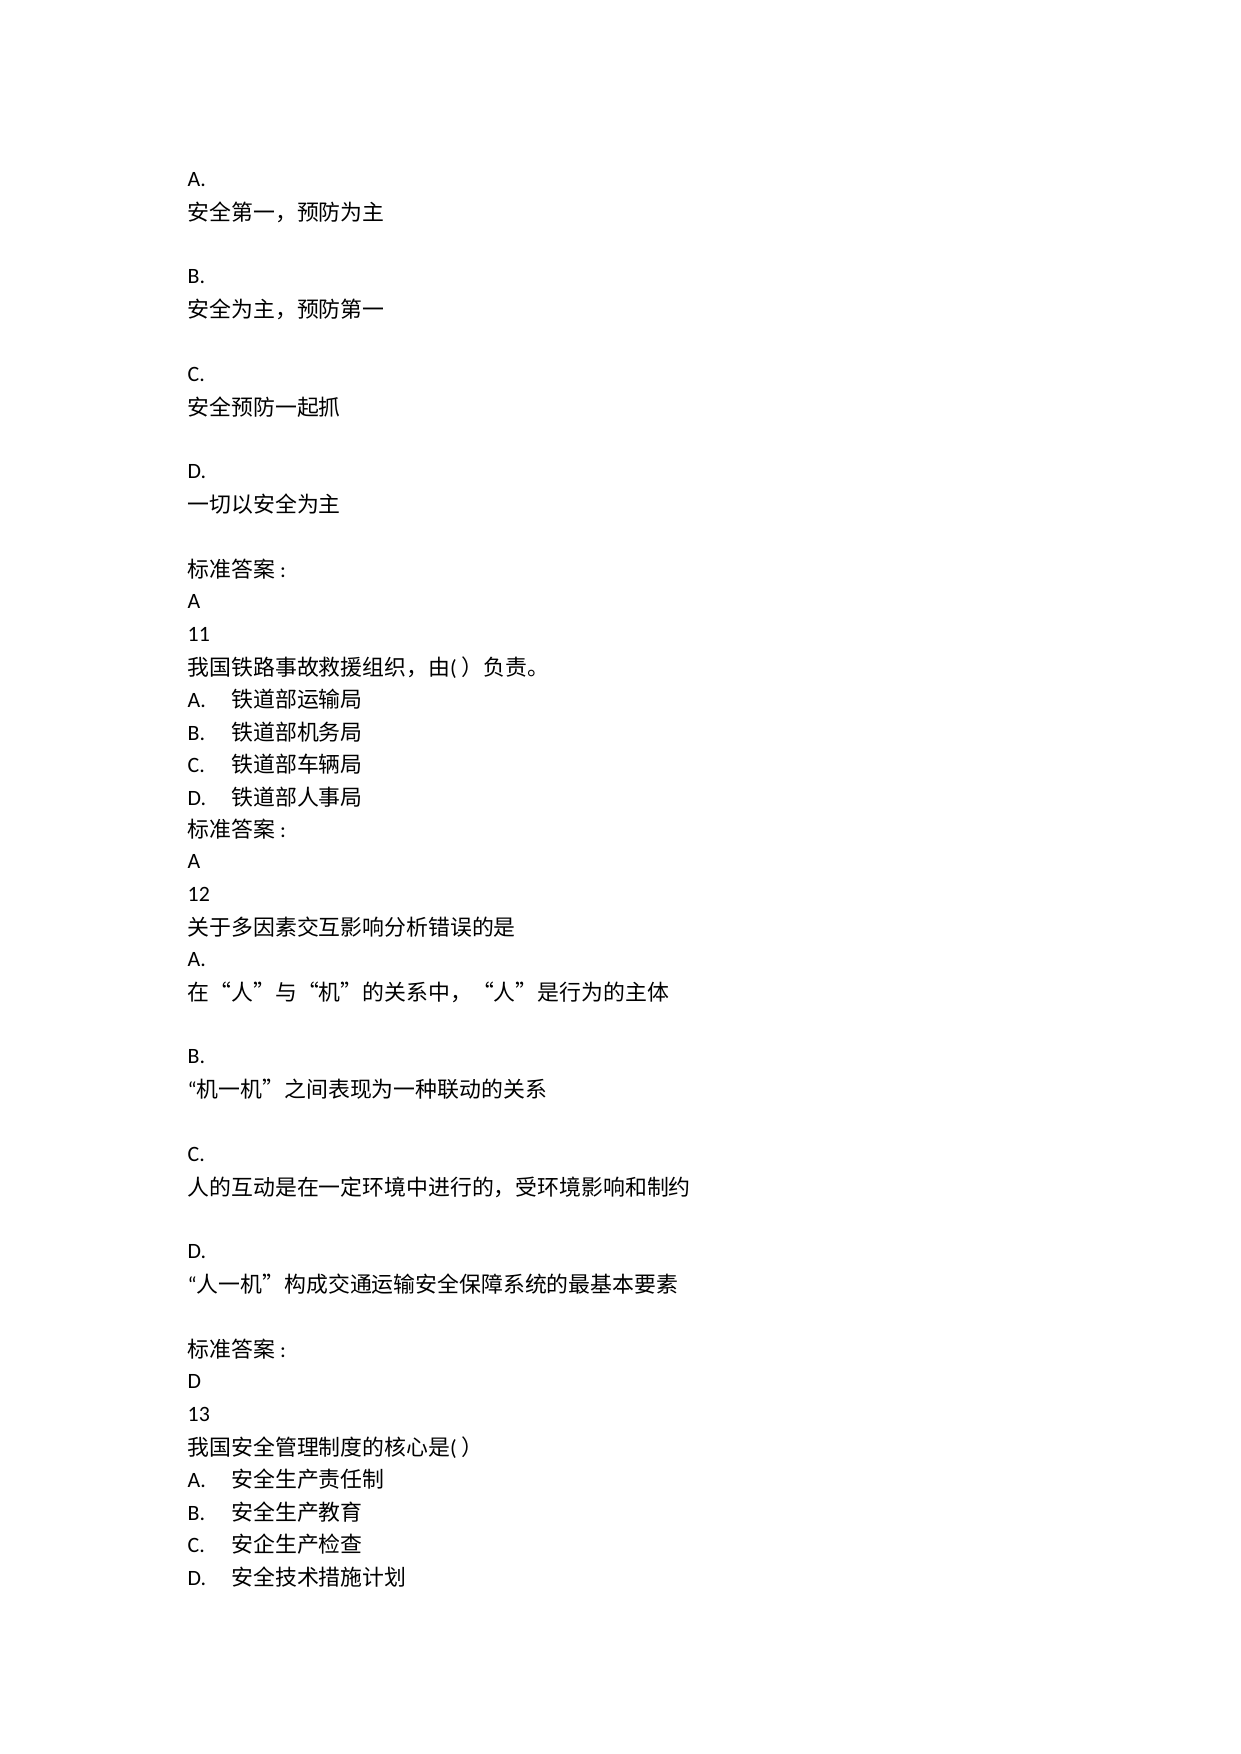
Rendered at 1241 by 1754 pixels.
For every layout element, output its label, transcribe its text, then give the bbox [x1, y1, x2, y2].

list “机一机”之间表现为一种联动的关系 [187, 1072, 1053, 1104]
list D. 安全技术措施计划 [187, 1559, 1053, 1592]
list 我国铁路事故救援组织，由( ）负责。 [187, 649, 1053, 682]
list 安全第一，预防为主 [187, 194, 1053, 227]
list A. 铁道部运输局 [187, 682, 1053, 714]
list B. [187, 259, 1053, 292]
list 关于多因素交互影响分析错误的是 [187, 909, 1053, 942]
list C. [187, 1137, 1053, 1169]
list B. [187, 1039, 1053, 1072]
list D [187, 1364, 1053, 1397]
list D. [187, 1234, 1053, 1267]
list D. [187, 454, 1053, 487]
list C. 安企生产检查 [187, 1527, 1053, 1559]
list 安全预防一起抓 [187, 389, 1053, 422]
list A. 安全生产责任制 [187, 1462, 1053, 1494]
list 我国安全管理制度的核心是( ） [187, 1429, 1053, 1462]
list A. [187, 942, 1053, 974]
list 安全为主，预防第一 [187, 292, 1053, 324]
list C. [187, 357, 1053, 389]
list 12 [187, 877, 1053, 909]
list 13 [187, 1397, 1053, 1429]
list 11 [187, 617, 1053, 649]
list B. 铁道部机务局 [187, 714, 1053, 747]
list 标准答案 : [187, 812, 1053, 844]
list A [187, 844, 1053, 877]
list A. [187, 162, 1053, 194]
list C. 铁道部车辆局 [187, 747, 1053, 779]
list 人的互动是在一定环境中进行的，受环境影响和制约 [187, 1169, 1053, 1202]
list B. 安全生产教育 [187, 1494, 1053, 1527]
list 一切以安全为主 [187, 487, 1053, 519]
list 在“人”与“机”的关系中，“人”是行为的主体 [187, 974, 1053, 1007]
list “人一机”构成交通运输安全保障系统的最基本要素 [187, 1267, 1053, 1299]
list 标准答案 : [187, 552, 1053, 584]
list D. 铁道部人事局 [187, 779, 1053, 812]
list 标准答案 : [187, 1332, 1053, 1364]
list A [187, 584, 1053, 617]
